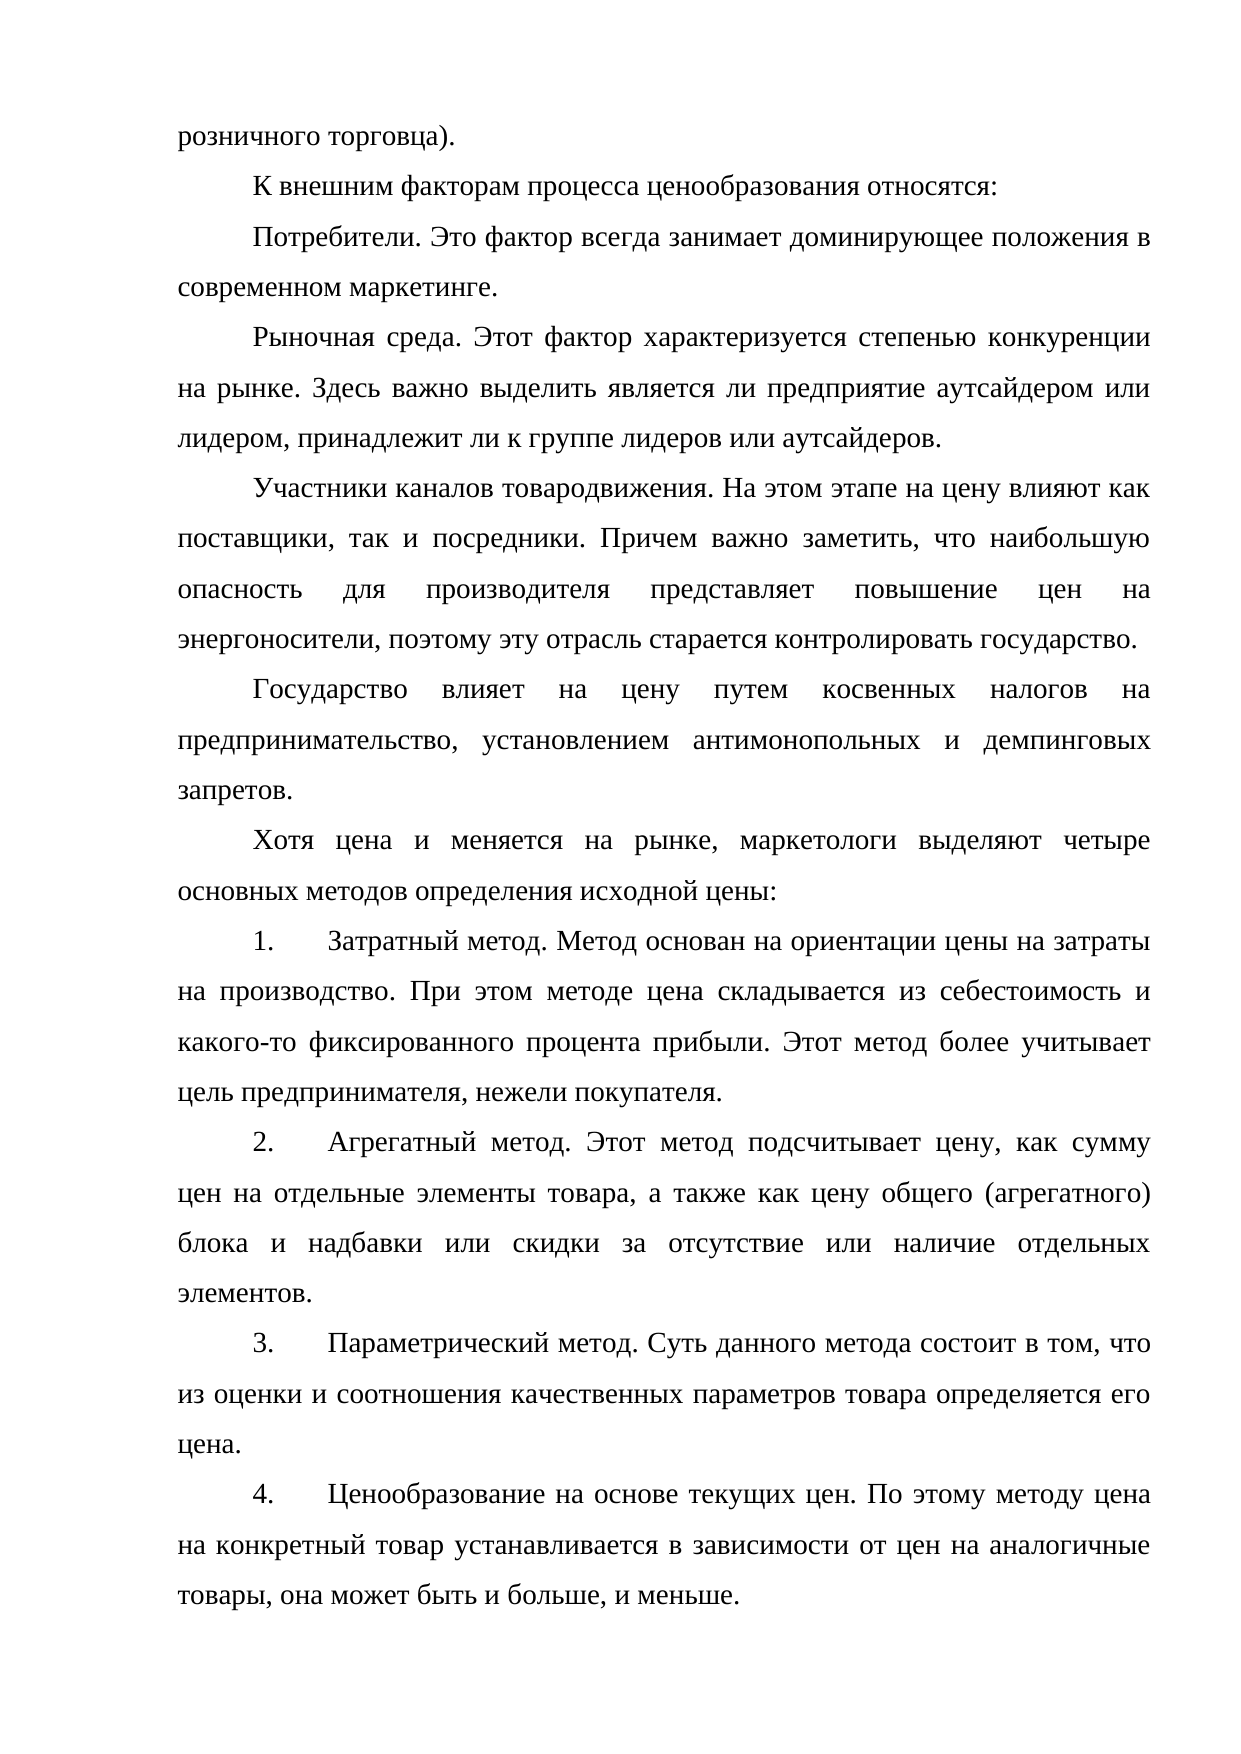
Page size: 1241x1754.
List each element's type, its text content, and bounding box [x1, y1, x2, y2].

text Рыночная среда. Этот фактор характеризуется степенью конкуренции на рынке. Здесь важно выделить является ли предприятие аутсайдером или лидером, принадлежит ли к группе лидеров или аутсайдеров. [177, 319, 1152, 453]
list Агрегатный метод. Этот метод подсчитывает цену, как сумму цен на отдельные элементы товара, а также как цену общего (агрегатного) блока и надбавки или скидки за отсутствие или наличие отдельных элементов. [177, 1124, 1152, 1309]
list Ценообразование на основе текущих цен. По этому методу цена на конкретный товар устанавливается в зависимости от цен на аналогичные товары, она может быть и больше, и меньше. [177, 1477, 1152, 1611]
list Параметрический метод. Суть данного метода состоит в том, что из оценки и соотношения качественных параметров товара определяется его цена. [177, 1326, 1152, 1460]
text К внешним факторам процесса ценообразования относятся: [177, 168, 1152, 202]
text Участники каналов товародвижения. На этом этапе на цену влияют как поставщики, так и посредники. Причем важно заметить, что наибольшую опасность для производителя представляет повышение цен на энергоносители, поэтому эту отрасль старается контролировать государство. [177, 470, 1152, 655]
list Затратный метод. Метод основан на ориентации цены на затраты на производство. При этом методе цена складывается из себестоимость и какого-то фиксированного процента прибыли. Этот метод более учитывает цель предпринимателя, нежели покупателя. [177, 923, 1152, 1108]
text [177, 118, 1152, 152]
text Потребители. Это фактор всегда занимает доминирующее положения в современном маркетинге. [177, 219, 1152, 303]
text Государство влияет на цену путем косвенных налогов на предпринимательство, установлением антимонопольных и демпинговых запретов. [177, 672, 1152, 806]
text Хотя цена и меняется на рынке, маркетологи выделяют четыре основных методов определения исходной цены: [177, 822, 1152, 906]
